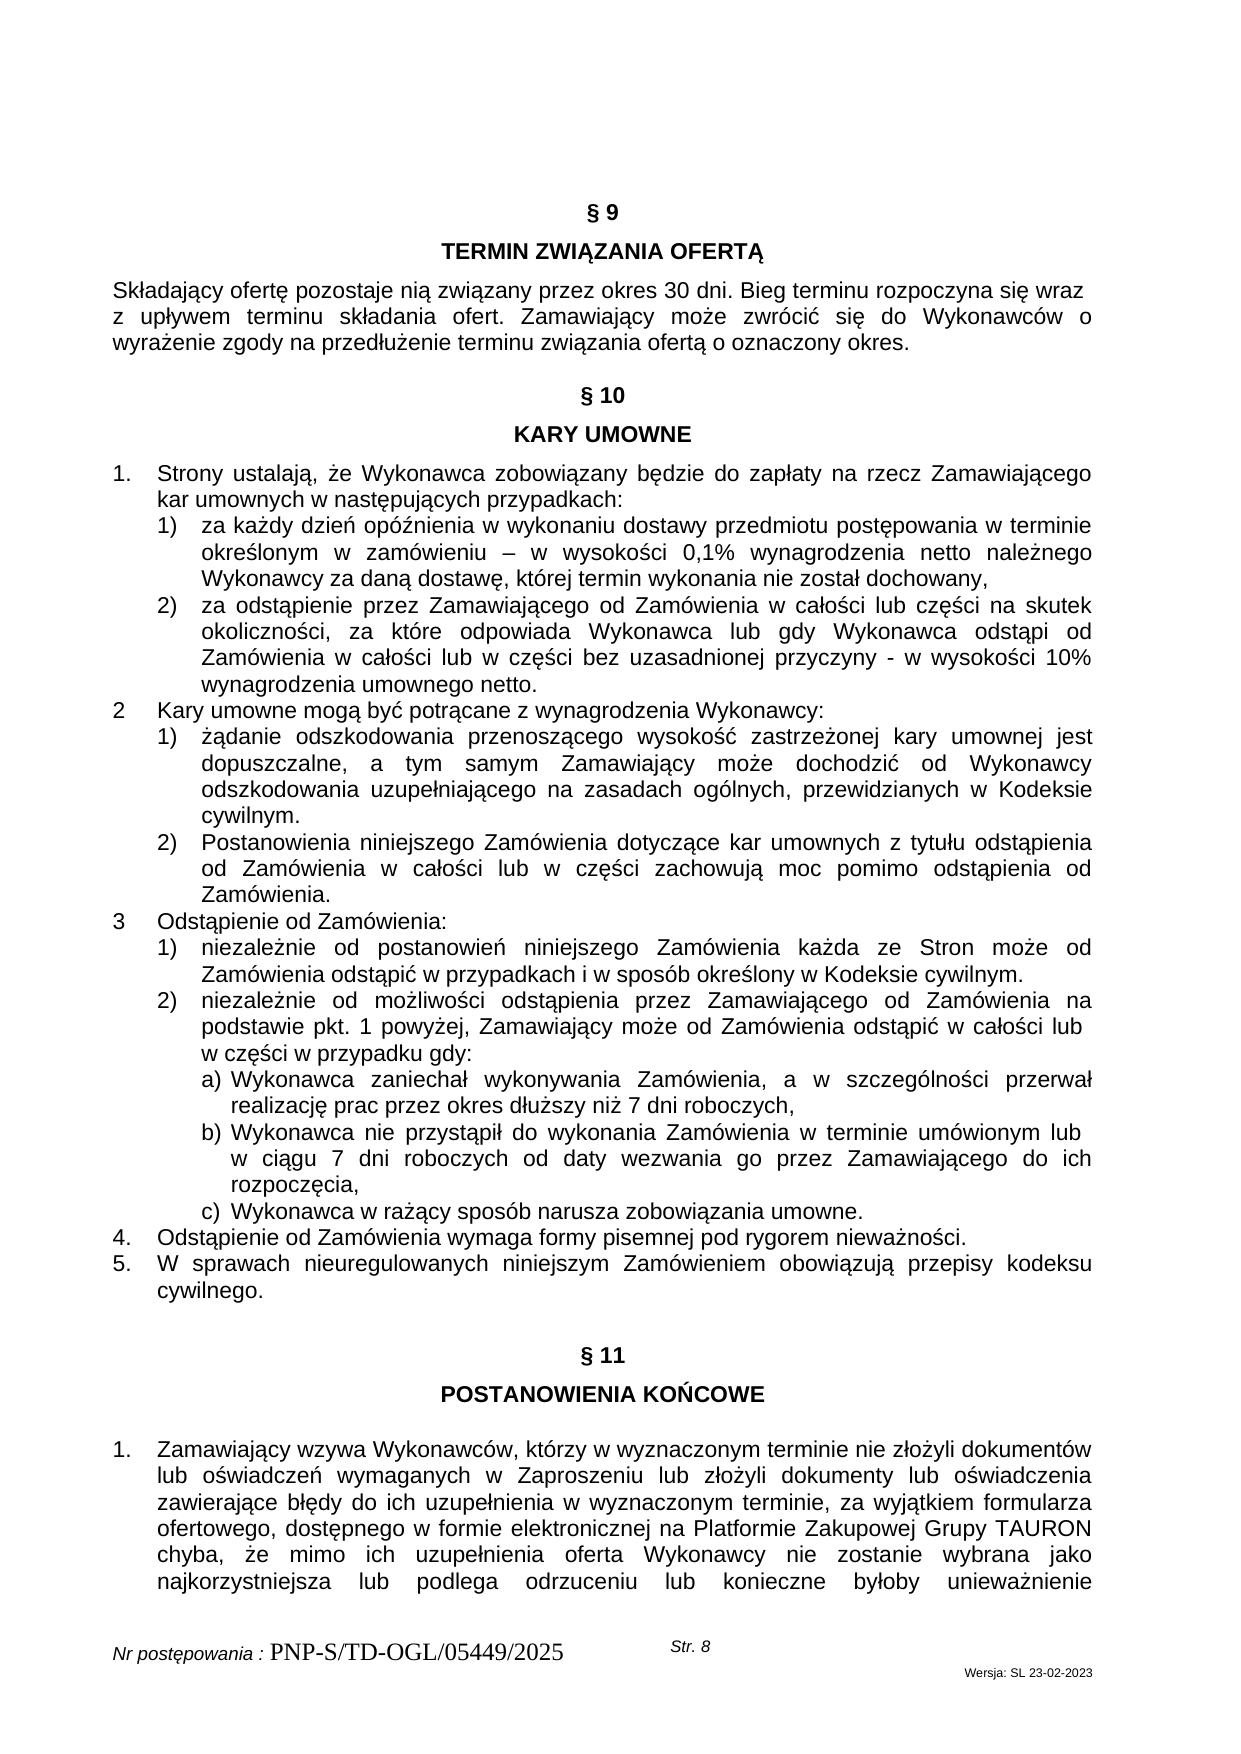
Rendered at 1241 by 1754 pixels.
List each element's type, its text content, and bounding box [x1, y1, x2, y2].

list niezależnie od możliwości odstąpienia przez Zamawiającego od Zamówienia na podstawie pkt. 1 powyżej, Zamawiający może od Zamówienia odstąpić w całości lub w części w przypadku gdy: [157, 987, 1093, 1066]
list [112, 1436, 1093, 1594]
subtitle § 11 [112, 1342, 1093, 1368]
subtitle TERMIN ZWIĄZANIA OFERTĄ [112, 238, 1093, 264]
list Odstąpienie od Zamówienia: [112, 908, 1093, 934]
subtitle § 10 [112, 382, 1093, 408]
subtitle POSTANOWIENIA KOŃCOWE [112, 1381, 1093, 1407]
list Odstąpienie od Zamówienia wymaga formy pisemnej pod rygorem nieważności. [112, 1224, 1093, 1250]
list Strony ustalają, że Wykonawca zobowiązany będzie do zapłaty na rzecz Zamawiającego kar umownych w następujących przypadkach: [112, 460, 1093, 512]
list Wykonawca zaniechał wykonywania Zamówienia, a w szczególności przerwał realizację prac przez okres dłuższy niż 7 dni roboczych, [201, 1066, 1093, 1119]
list Postanowienia niniejszego Zamówienia dotyczące kar umownych z tytułu odstąpienia od Zamówienia w całości lub w części zachowują moc pomimo odstąpienia od Zamówienia. [157, 829, 1093, 908]
list za każdy dzień opóźnienia w wykonaniu dostawy przedmiotu postępowania w terminie określonym w zamówieniu – w wysokości 0,1% wynagrodzenia netto należnego Wykonawcy za daną dostawę, której termin wykonania nie został dochowany, [157, 512, 1093, 592]
list za odstąpienie przez Zamawiającego od Zamówienia w całości lub części na skutek okoliczności, za które odpowiada Wykonawca lub gdy Wykonawca odstąpi od Zamówienia w całości lub w części bez uzasadnionej przyczyny - w wysokości 10% wynagrodzenia umownego netto. [157, 592, 1093, 697]
list niezależnie od postanowień niniejszego Zamówienia każda ze Stron może od Zamówienia odstąpić w przypadkach i w sposób określony w Kodeksie cywilnym. [157, 934, 1093, 987]
list Kary umowne mogą być potrącane z wynagrodzenia Wykonawcy: [112, 697, 1093, 723]
list Wykonawca w rażący sposób narusza zobowiązania umowne. [201, 1198, 1093, 1224]
subtitle KARY UMOWNE [112, 421, 1093, 447]
list W sprawach nieuregulowanych niniejszym Zamówieniem obowiązują przepisy kodeksu cywilnego. [112, 1250, 1093, 1303]
list żądanie odszkodowania przenoszącego wysokość zastrzeżonej kary umownej jest dopuszczalne, a tym samym Zamawiający może dochodzić od Wykonawcy odszkodowania uzupełniającego na zasadach ogólnych, przewidzianych w Kodeksie cywilnym. [157, 723, 1093, 829]
text Składający ofertę pozostaje nią związany przez okres 30 dni. Bieg terminu rozpoczyna się wraz z upływem terminu składania ofert. Zamawiający może zwrócić się do Wykonawców o wyrażenie zgody na przedłużenie terminu związania ofertą o oznaczony okres. [112, 277, 1093, 356]
list Wykonawca nie przystąpił do wykonania Zamówienia w terminie umówionym lub w ciągu 7 dni roboczych od daty wezwania go przez Zamawiającego do ich rozpoczęcia, [201, 1119, 1093, 1198]
subtitle § 9 [112, 199, 1093, 225]
